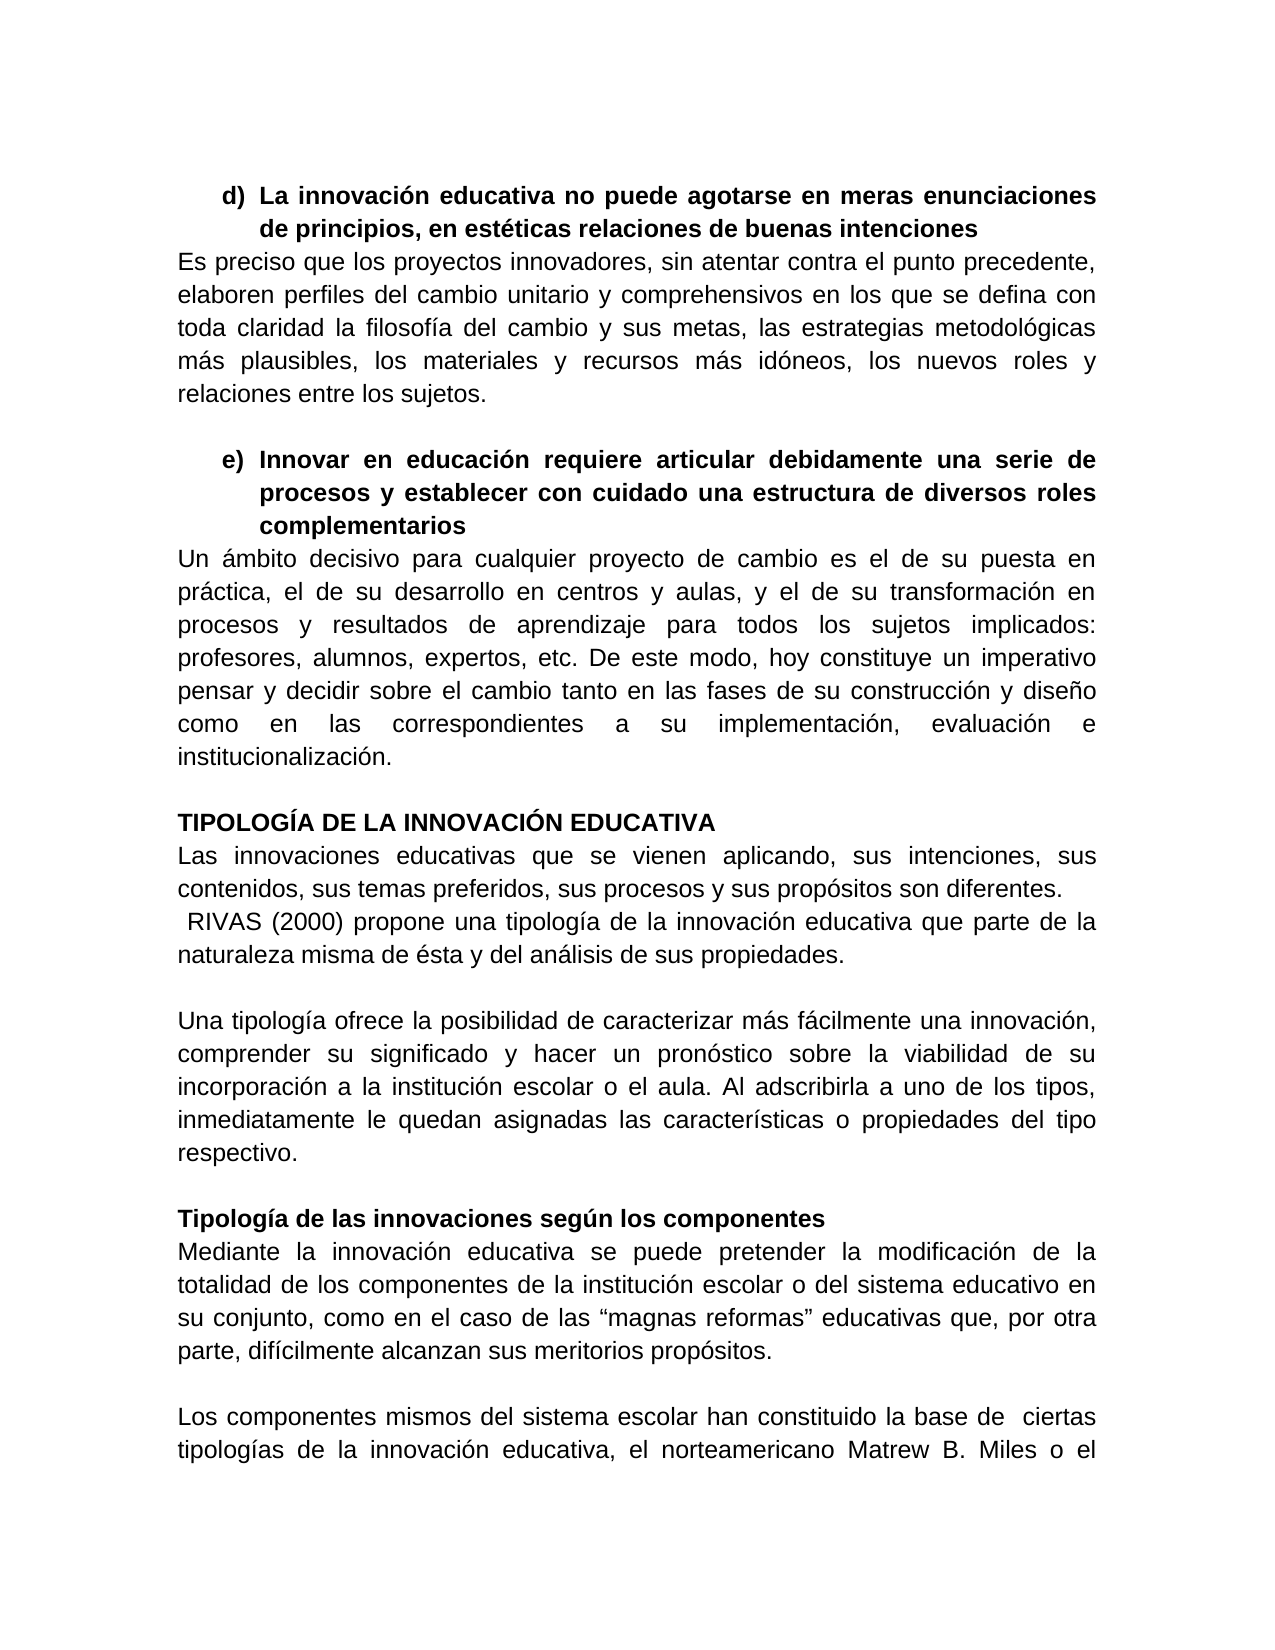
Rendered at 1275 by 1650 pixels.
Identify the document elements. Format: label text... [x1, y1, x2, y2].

text Es preciso que los proyectos innovadores, sin atentar contra el punto precedente, elaboren perfiles del cambio unitario y comprehensivos en los que se defina con toda claridad la filosofía del cambio y sus metas, las estrategias metodológicas más plausibles, los materiales y recursos más idóneos, los nuevos roles y relaciones entre los sujetos. [177, 247, 1098, 407]
text Un ámbito decisivo para cualquier proyecto de cambio es el de su puesta en práctica, el de su desarrollo en centros y aulas, y el de su transformación en procesos y resultados de aprendizaje para todos los sujetos implicados: profesores, alumnos, expertos, etc. De este modo, hoy constituye un imperativo pensar y decidir sobre el cambio tanto en las fases de su construcción y diseño como en las correspondientes a su implementación, evaluación e institucionalización. [177, 544, 1098, 771]
text TIPOLOGÍA DE LA INNOVACIÓN EDUCATIVA [177, 808, 1098, 837]
text RIVAS (2000) propone una tipología de la innovación educativa que parte de la naturaleza misma de ésta y del análisis de sus propiedades. [177, 907, 1098, 969]
text Una tipología ofrece la posibilidad de caracterizar más fácilmente una innovación, comprender su significado y hacer un pronóstico sobre la viabilidad de su incorporación a la institución escolar o el aula. Al adscribirla a uno de los tipos, inmediatamente le quedan asignadas las características o propiedades del tipo respectivo. [177, 1006, 1098, 1167]
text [177, 1402, 1098, 1464]
list Innovar en educación requiere articular debidamente una serie de procesos y establecer con cuidado una estructura de diversos roles complementarios [222, 445, 1098, 539]
text Las innovaciones educativas que se vienen aplicando, sus intenciones, sus contenidos, sus temas preferidos, sus procesos y sus propósitos son diferentes. [177, 841, 1098, 903]
text Tipología de las innovaciones según los componentes [177, 1204, 1098, 1233]
list La innovación educativa no puede agotarse en meras enunciaciones de principios, en estéticas relaciones de buenas intenciones [222, 181, 1098, 242]
text Mediante la innovación educativa se puede pretender la modificación de la totalidad de los componentes de la institución escolar o del sistema educativo en su conjunto, como en el caso de las “magnas reformas” educativas que, por otra parte, difícilmente alcanzan sus meritorios propósitos. [177, 1237, 1098, 1365]
